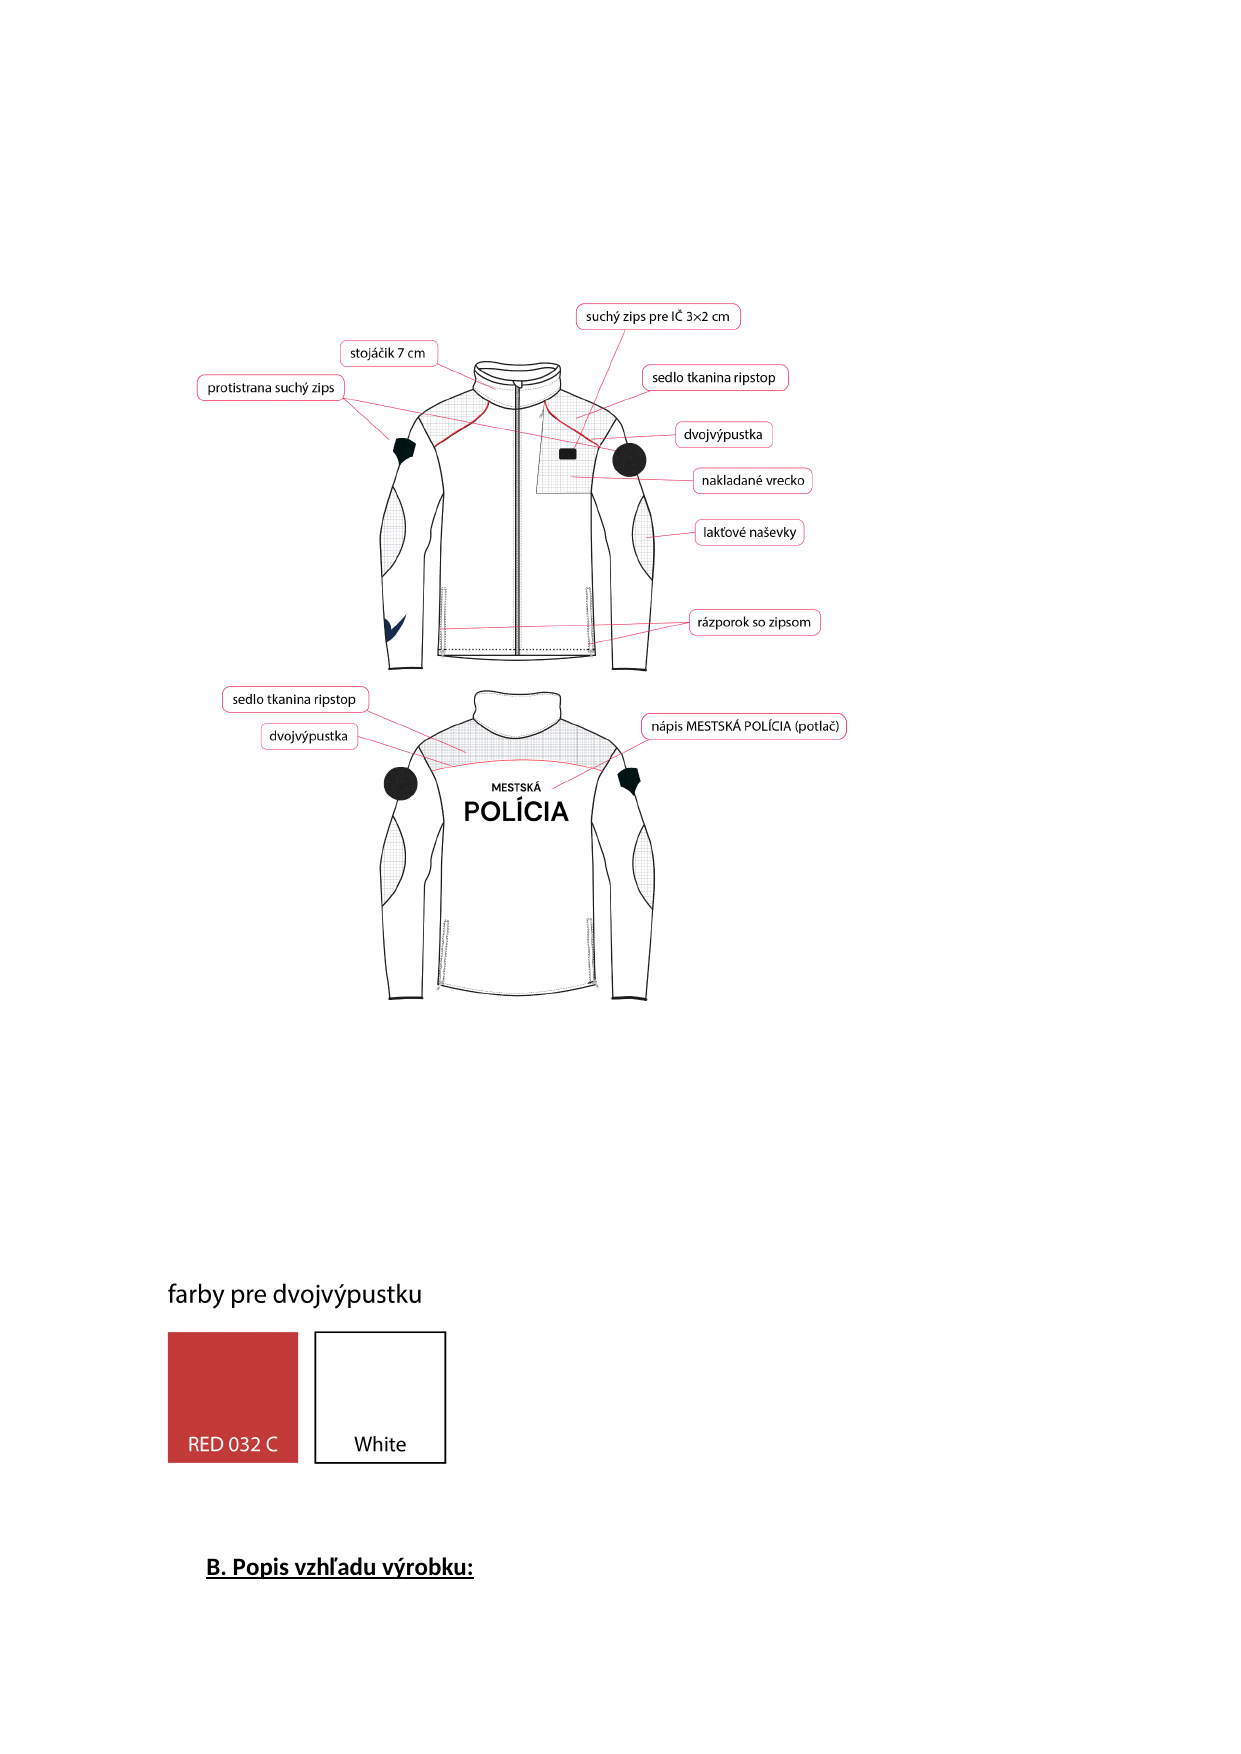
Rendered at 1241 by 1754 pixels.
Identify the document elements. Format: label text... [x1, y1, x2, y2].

text B. Popis vzhľadu výrobku: [206, 1551, 1090, 1582]
picture [150, 1256, 583, 1489]
picture [168, 188, 866, 1177]
